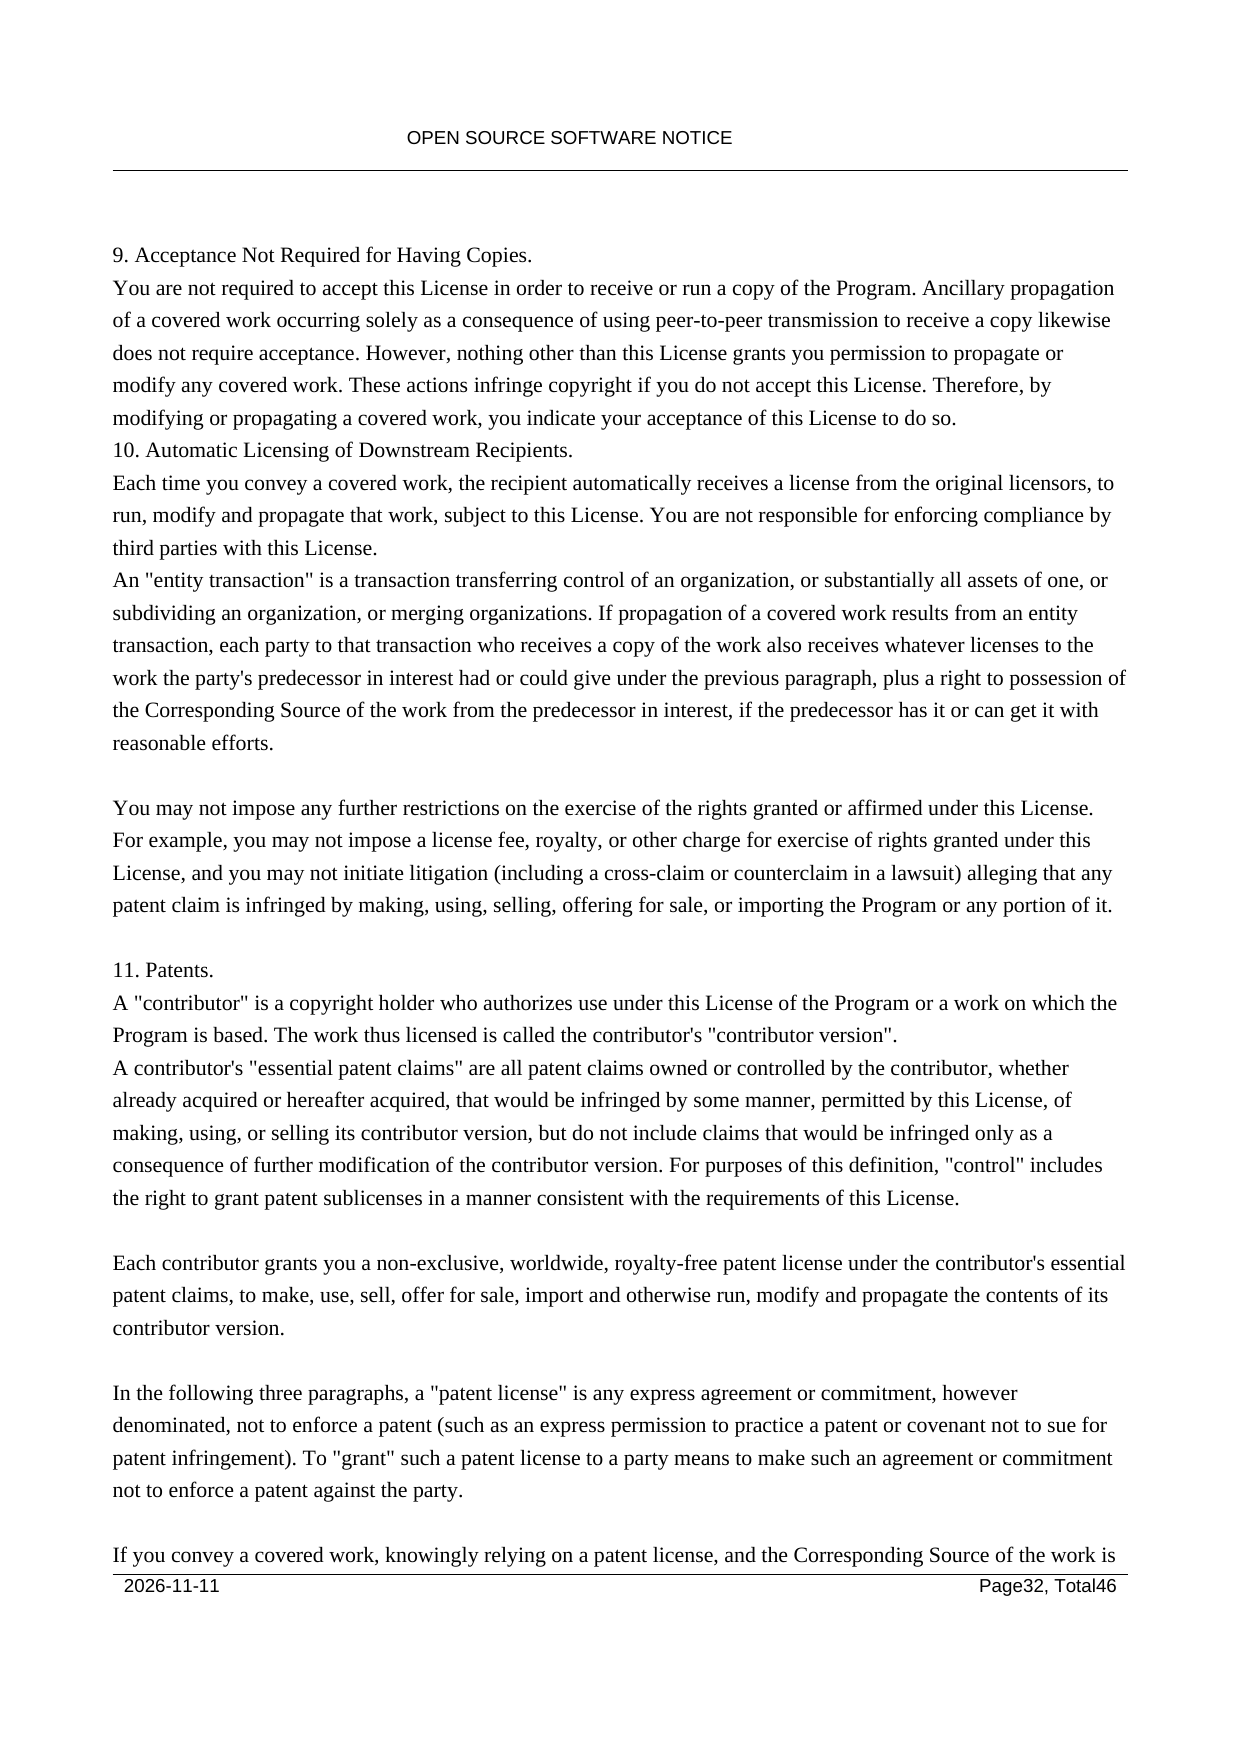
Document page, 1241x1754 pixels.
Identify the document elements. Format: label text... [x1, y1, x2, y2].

text A "contributor" is a copyright holder who authorizes use under this License of the Program or a work on which the Program is based. The work thus licensed is called the contributor's "contributor version". [112, 986, 1128, 1051]
text A contributor's "essential patent claims" are all patent claims owned or controlled by the contributor, whether already acquired or hereafter acquired, that would be infringed by some manner, permitted by this License, of making, using, or selling its contributor version, but do not include claims that would be infringed only as a consequence of further modification of the contributor version. For purposes of this definition, "control" includes the right to grant patent sublicenses in a manner consistent with the requirements of this License. [112, 1051, 1128, 1214]
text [112, 1539, 1128, 1571]
text An "entity transaction" is a transaction transferring control of an organization, or substantially all assets of one, or subdividing an organization, or merging organizations. If propagation of a covered work results from an entity transaction, each party to that transaction who receives a copy of the work also receives whatever licenses to the work the party's predecessor in interest had or could give under the previous paragraph, plus a right to possession of the Corresponding Source of the work from the predecessor in interest, if the predecessor has it or can get it with reasonable efforts. [112, 564, 1128, 759]
text Each contributor grants you a non-exclusive, worldwide, royalty-free patent license under the contributor's essential patent claims, to make, use, sell, offer for sale, import and otherwise run, modify and propagate the contents of its contributor version. [112, 1246, 1128, 1344]
text You are not required to accept this License in order to receive or run a copy of the Program. Ancillary propagation of a covered work occurring solely as a consequence of using peer-to-peer transmission to receive a copy likewise does not require acceptance. However, nothing other than this License grants you permission to propagate or modify any covered work. These actions infringe copyright if you do not accept this License. Therefore, by modifying or propagating a covered work, you indicate your acceptance of this License to do so. [112, 271, 1128, 434]
text 10. Automatic Licensing of Downstream Recipients. [112, 434, 1128, 466]
text Each time you convey a covered work, the recipient automatically receives a license from the original licensors, to run, modify and propagate that work, subject to this License. You are not responsible for enforcing compliance by third parties with this License. [112, 466, 1128, 564]
text You may not impose any further restrictions on the exercise of the rights granted or affirmed under this License. For example, you may not impose a license fee, royalty, or other charge for exercise of rights granted under this License, and you may not initiate litigation (including a cross-claim or counterclaim in a lawsuit) alleging that any patent claim is infringed by making, using, selling, offering for sale, or importing the Program or any portion of it. [112, 791, 1128, 921]
text 9. Acceptance Not Required for Having Copies. [112, 239, 1128, 271]
text 11. Patents. [112, 954, 1128, 986]
text In the following three paragraphs, a "patent license" is any express agreement or commitment, however denominated, not to enforce a patent (such as an express permission to practice a patent or covenant not to sue for patent infringement). To "grant" such a patent license to a party means to make such an agreement or commitment not to enforce a patent against the party. [112, 1376, 1128, 1506]
